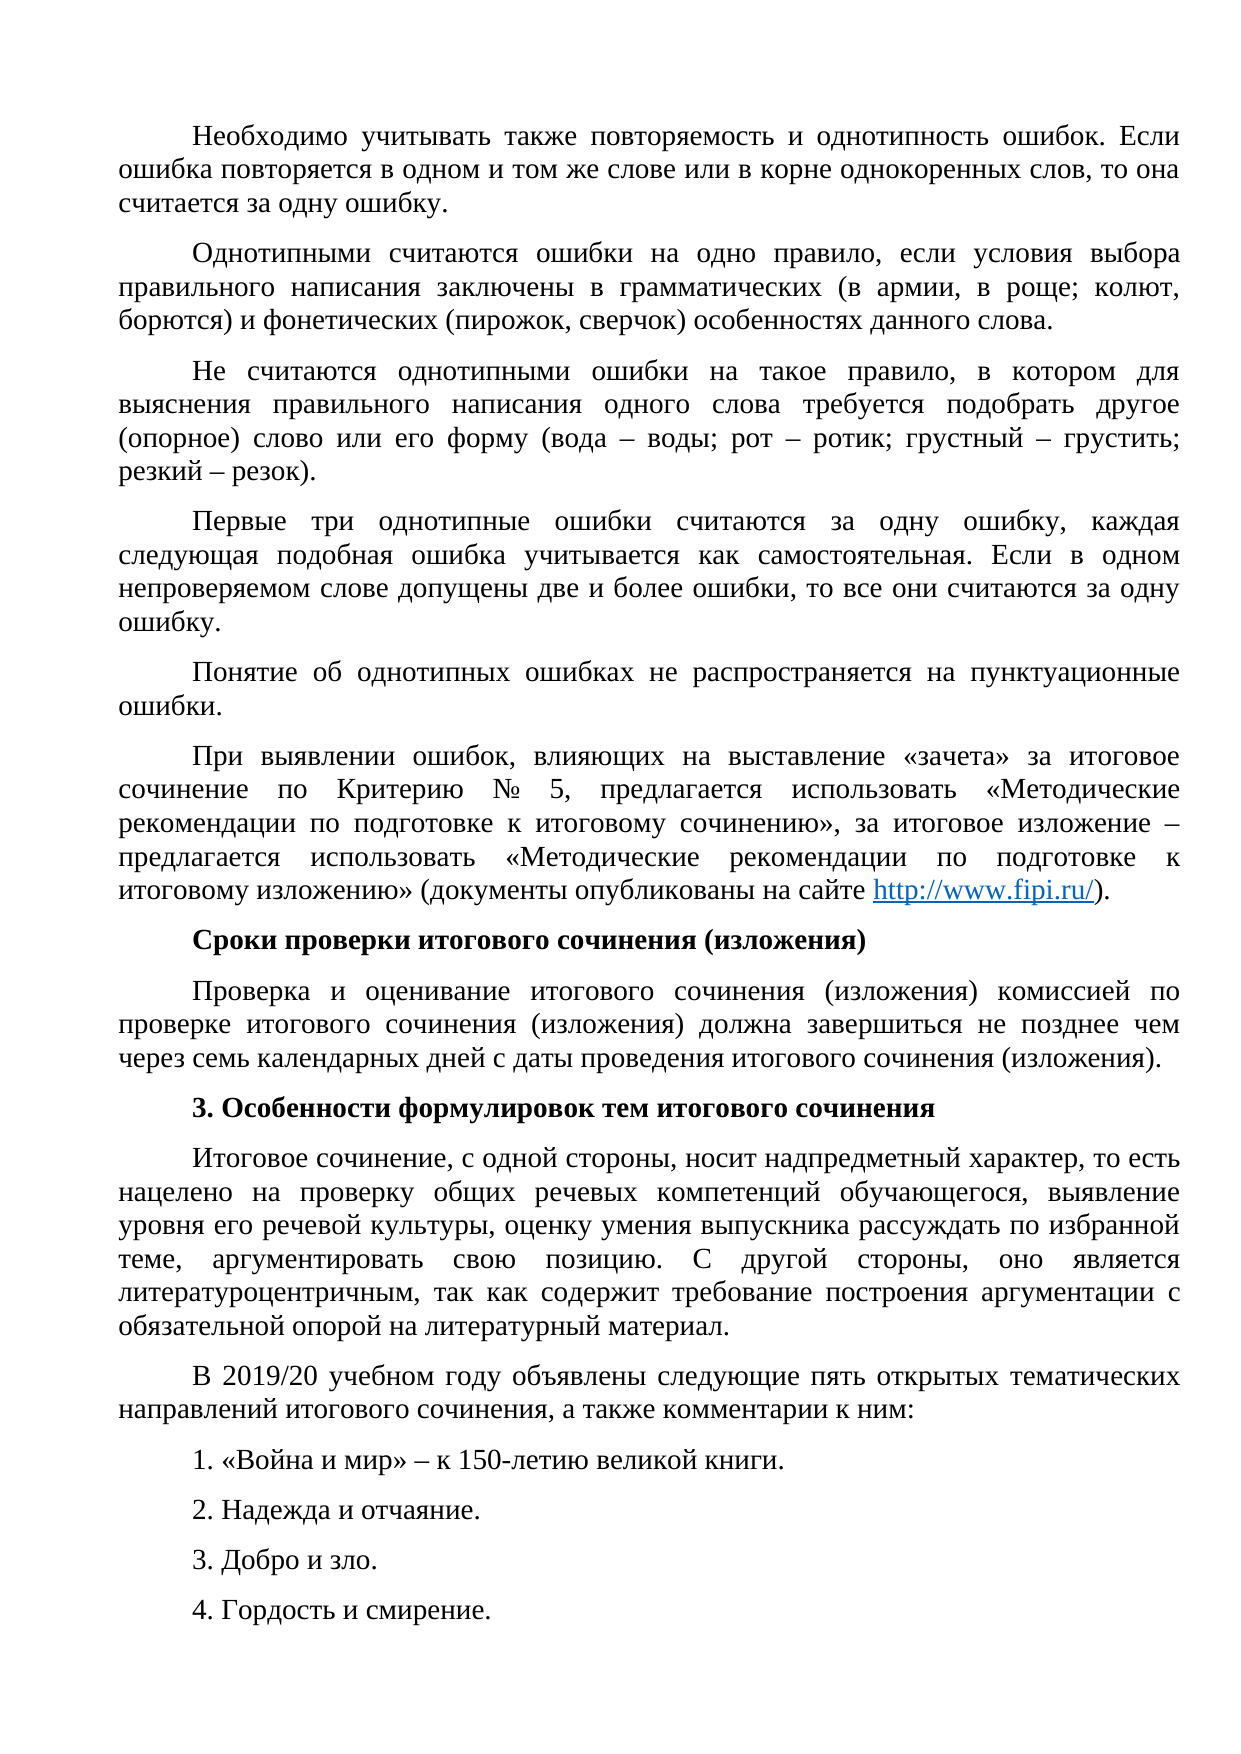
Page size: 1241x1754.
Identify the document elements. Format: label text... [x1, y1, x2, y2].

text Сроки проверки итогового сочинения (изложения) [118, 922, 1181, 956]
text В 2019/20 учебном году объявлены следующие пять открытых тематических направлений итогового сочинения, а также комментарии к ним: [118, 1358, 1181, 1425]
text Не считаются однотипными ошибки на такое правило, в котором для выяснения правильного написания одного слова требуется подобрать другое (опорное) слово или его форму (вода – воды; рот – ротик; грустный – грустить; резкий – резок). [118, 353, 1181, 487]
text 1. «Война и мир» – к 150-летию великой книги. [118, 1442, 1181, 1475]
text 3. Добро и зло. [118, 1542, 1181, 1576]
text Проверка и оценивание итогового сочинения (изложения) комиссией по проверке итогового сочинения (изложения) должна завершиться не позднее чем через семь календарных дней с даты проведения итогового сочинения (изложения). [118, 973, 1181, 1073]
text При выявлении ошибок, влияющих на выставление «зачета» за итоговое сочинение по Критерию № 5, предлагается использовать «Методические рекомендации по подготовке к итоговому сочинению», за итоговое изложение – предлагается использовать «Методические рекомендации по подготовке к итоговому изложению» (документы опубликованы на сайте http://www.fipi.ru/). [118, 738, 1181, 906]
text Первые три однотипные ошибки считаются за одну ошибку, каждая следующая подобная ошибка учитывается как самостоятельная. Если в одном непроверяемом слове допущены две и более ошибки, то все они считаются за одну ошибку. [118, 503, 1181, 638]
text 2. Надежда и отчаяние. [118, 1492, 1181, 1526]
text 3. Особенности формулировок тем итогового сочинения [118, 1090, 1181, 1123]
text 4. Гордость и смирение. [118, 1592, 1181, 1626]
text Необходимо учитывать также повторяемость и однотипность ошибок. Если ошибка повторяется в одном и том же слове или в корне однокоренных слов, то она считается за одну ошибку. [118, 118, 1181, 219]
text Однотипными считаются ошибки на одно правило, если условия выбора правильного написания заключены в грамматических (в армии, в роще; колют, борются) и фонетических (пирожок, сверчок) особенностях данного слова. [118, 235, 1181, 336]
text Понятие об однотипных ошибках не распространяется на пунктуационные ошибки. [118, 654, 1181, 721]
text Итоговое сочинение, с одной стороны, носит надпредметный характер, то есть нацелено на проверку общих речевых компетенций обучающегося, выявление уровня его речевой культуры, оценку умения выпускника рассуждать по избранной теме, аргументировать свою позицию. С другой стороны, оно является литературоцентричным, так как содержит требование построения аргументации с обязательной опорой на литературный материал. [118, 1140, 1181, 1341]
